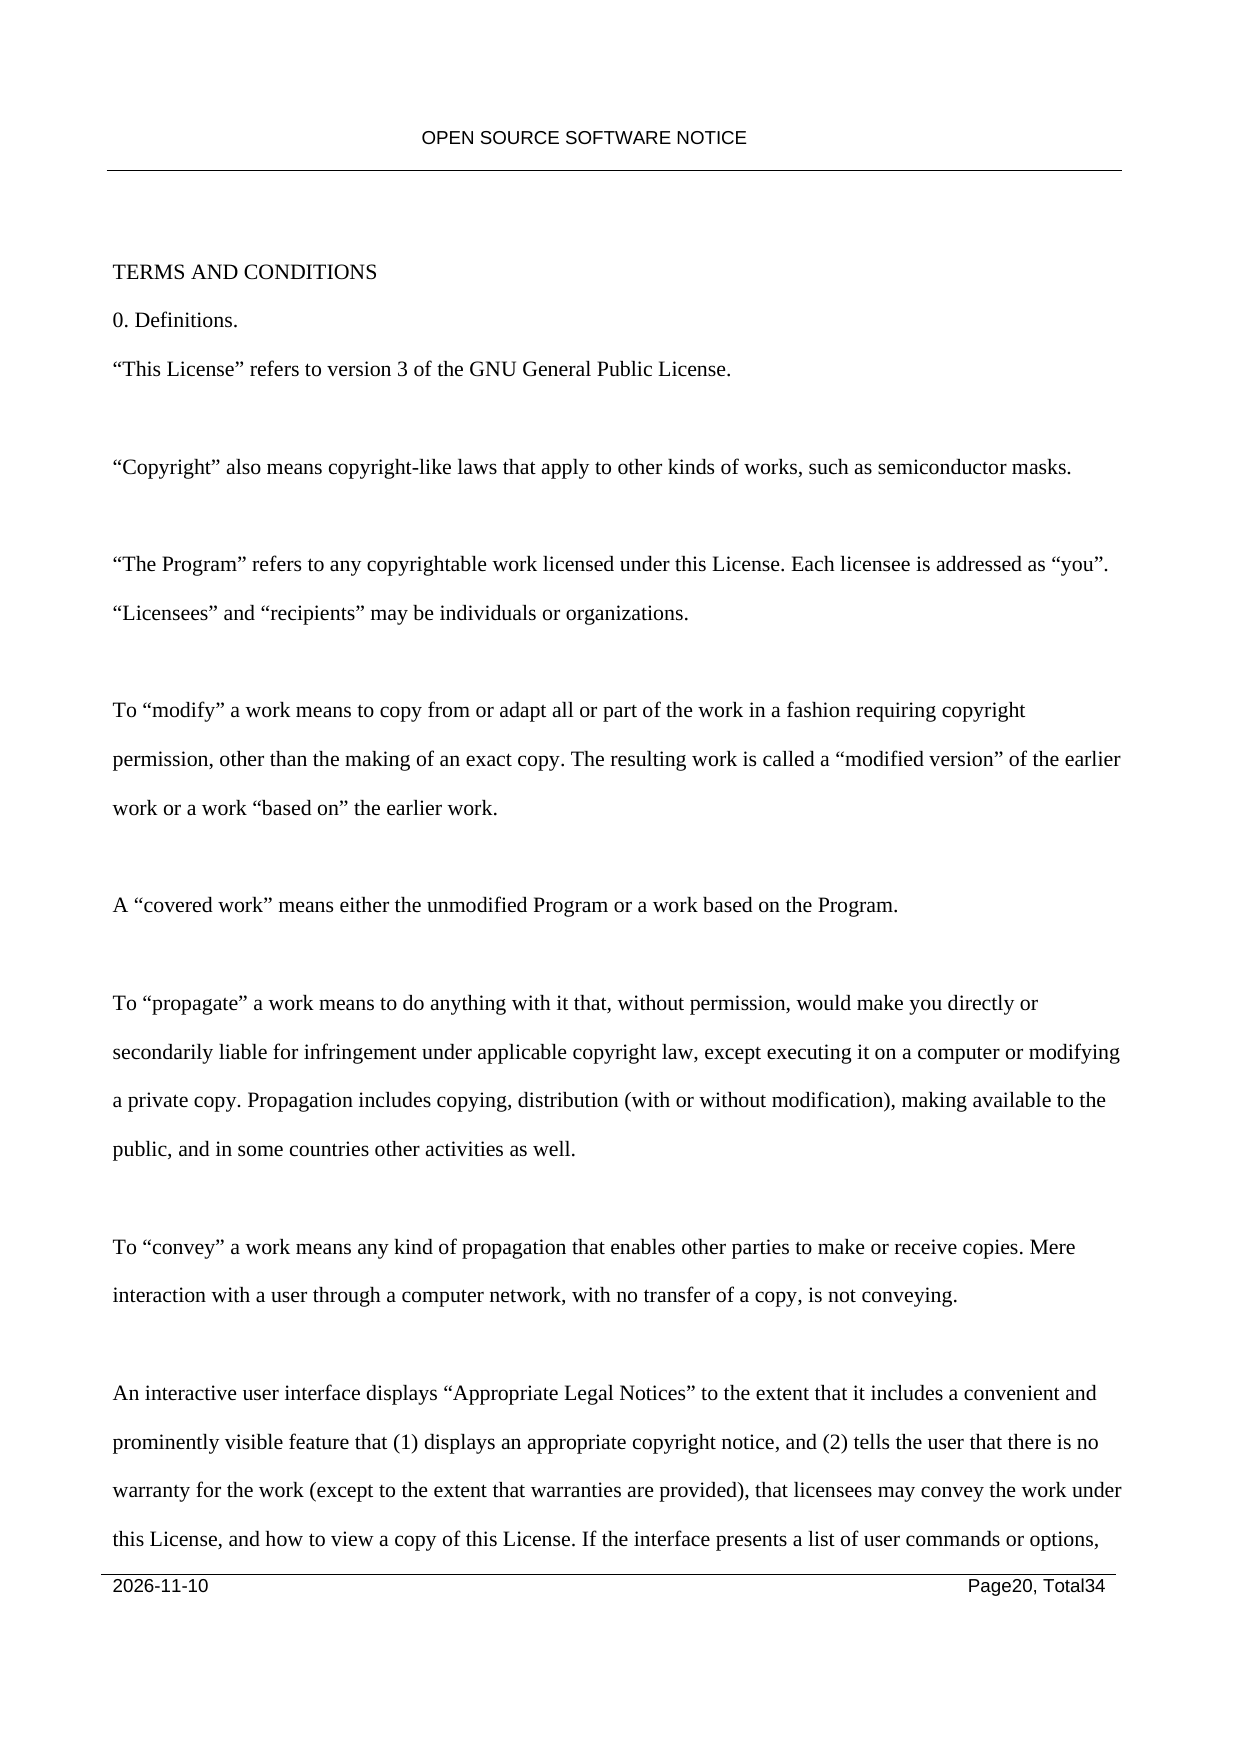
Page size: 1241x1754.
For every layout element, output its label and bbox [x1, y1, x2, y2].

text [112, 206, 1128, 1555]
